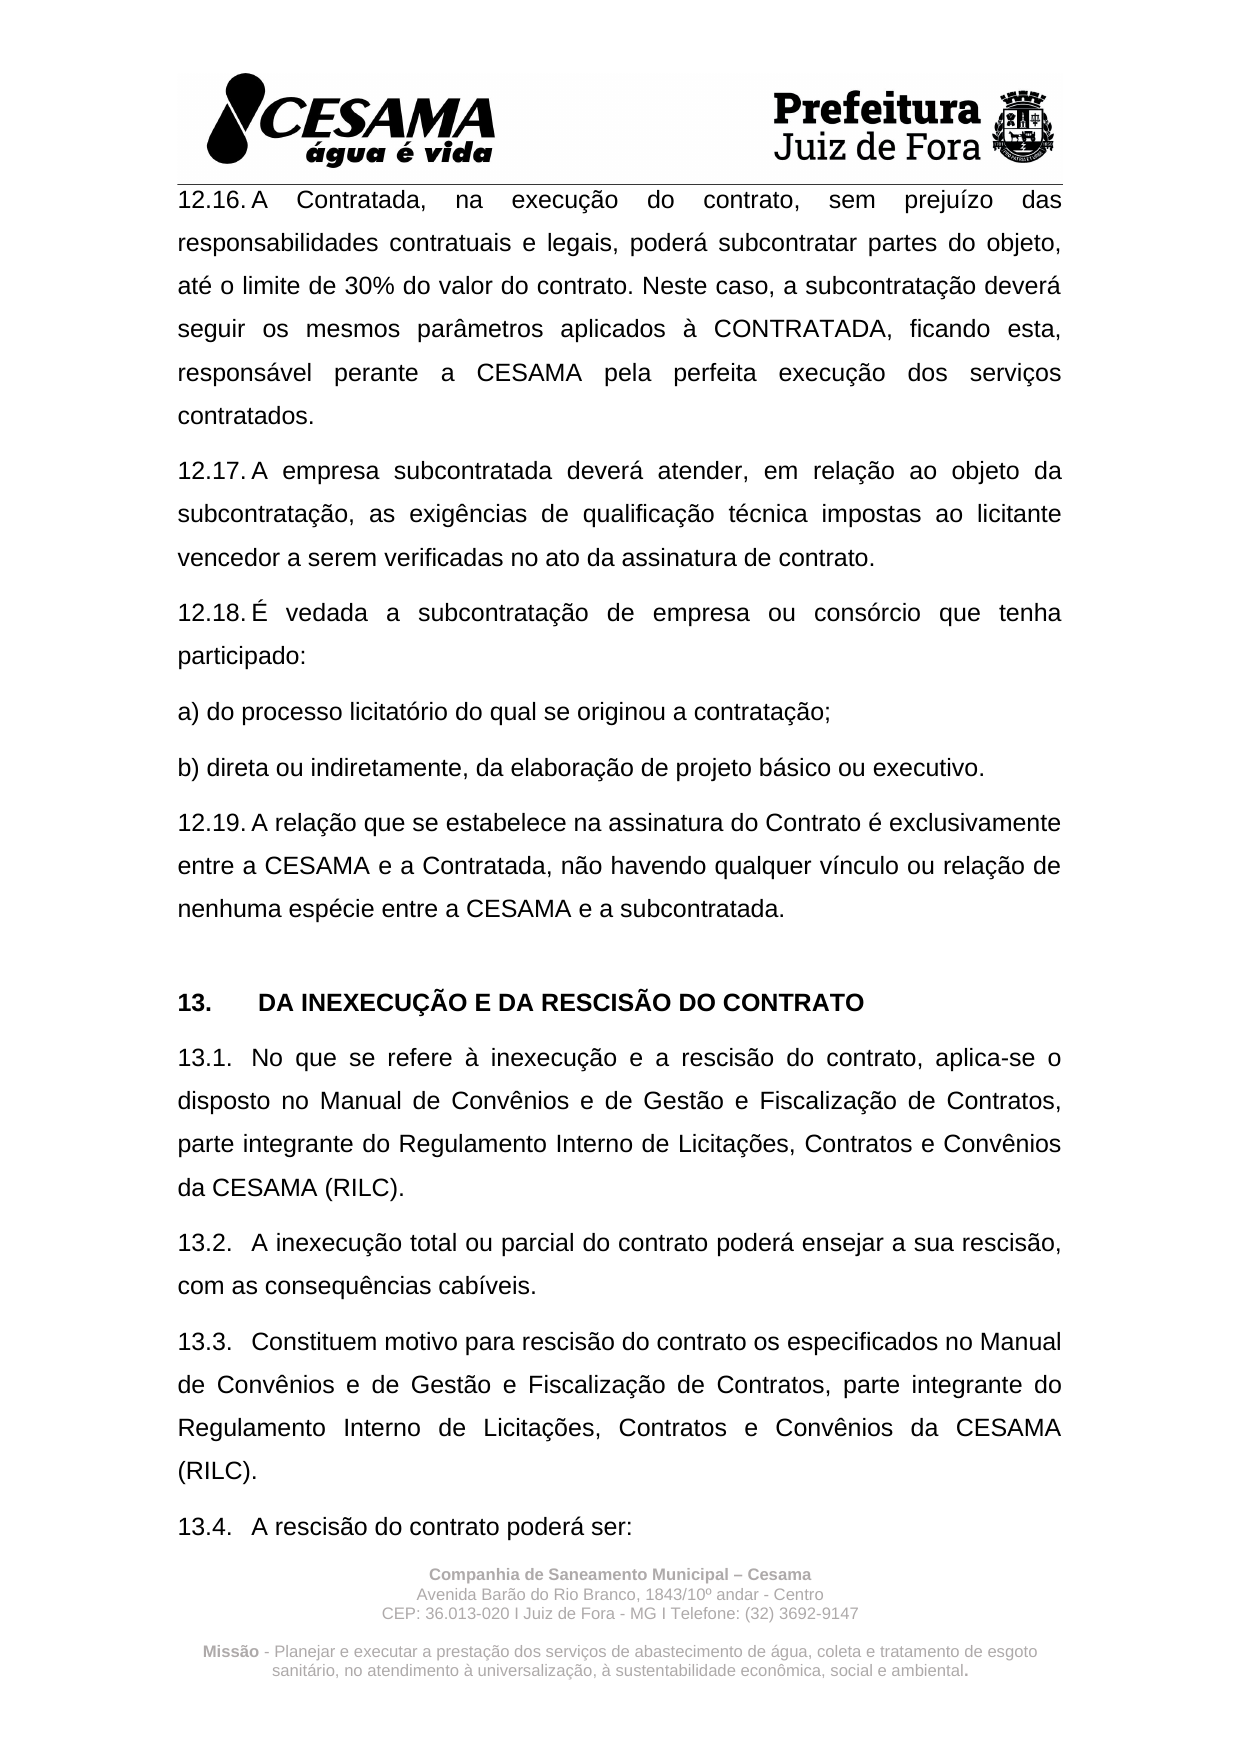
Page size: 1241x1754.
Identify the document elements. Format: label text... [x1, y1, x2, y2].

subtitle a) do processo licitatório do qual se originou a contratação; [177, 697, 1063, 726]
subtitle É vedada a subcontratação de empresa ou consórcio que tenha participado: [177, 598, 1063, 670]
subtitle DA INEXECUÇÃO E DA RESCISÃO DO CONTRATO [177, 987, 1063, 1016]
subtitle A rescisão do contrato poderá ser: [177, 1512, 1063, 1541]
subtitle A relação que se estabelece na assinatura do Contrato é exclusivamente entre a CESAMA e a Contratada, não havendo qualquer vínculo ou relação de nenhuma espécie entre a CESAMA e a subcontratada. [177, 808, 1063, 923]
subtitle A inexecução total ou parcial do contrato poderá ensejar a sua rescisão, com as consequências cabíveis. [177, 1228, 1063, 1300]
subtitle No que se refere à inexecução e a rescisão do contrato, aplica-se o disposto no Manual de Convênios e de Gestão e Fiscalização de Contratos, parte integrante do Regulamento Interno de Licitações, Contratos e Convênios da CESAMA (RILC). [177, 1043, 1063, 1201]
subtitle b) direta ou indiretamente, da elaboração de projeto básico ou executivo. [177, 752, 1063, 781]
subtitle A Contratada, na execução do contrato, sem prejuízo das responsabilidades contratuais e legais, poderá subcontratar partes do objeto, até o limite de 30% do valor do contrato. Neste caso, a subcontratação deverá seguir os mesmos parâmetros aplicados à CONTRATADA, ficando esta, responsável perante a CESAMA pela perfeita execução dos serviços contratados. [177, 185, 1063, 429]
subtitle Constituem motivo para rescisão do contrato os especificados no Manual de Convênios e de Gestão e Fiscalização de Contratos, parte integrante do Regulamento Interno de Licitações, Contratos e Convênios da CESAMA (RILC). [177, 1327, 1063, 1485]
picture [177, 73, 1063, 185]
subtitle A empresa subcontratada deverá atender, em relação ao objeto da subcontratação, as exigências de qualificação técnica impostas ao licitante vencedor a serem verificadas no ato da assinatura de contrato. [177, 456, 1063, 571]
